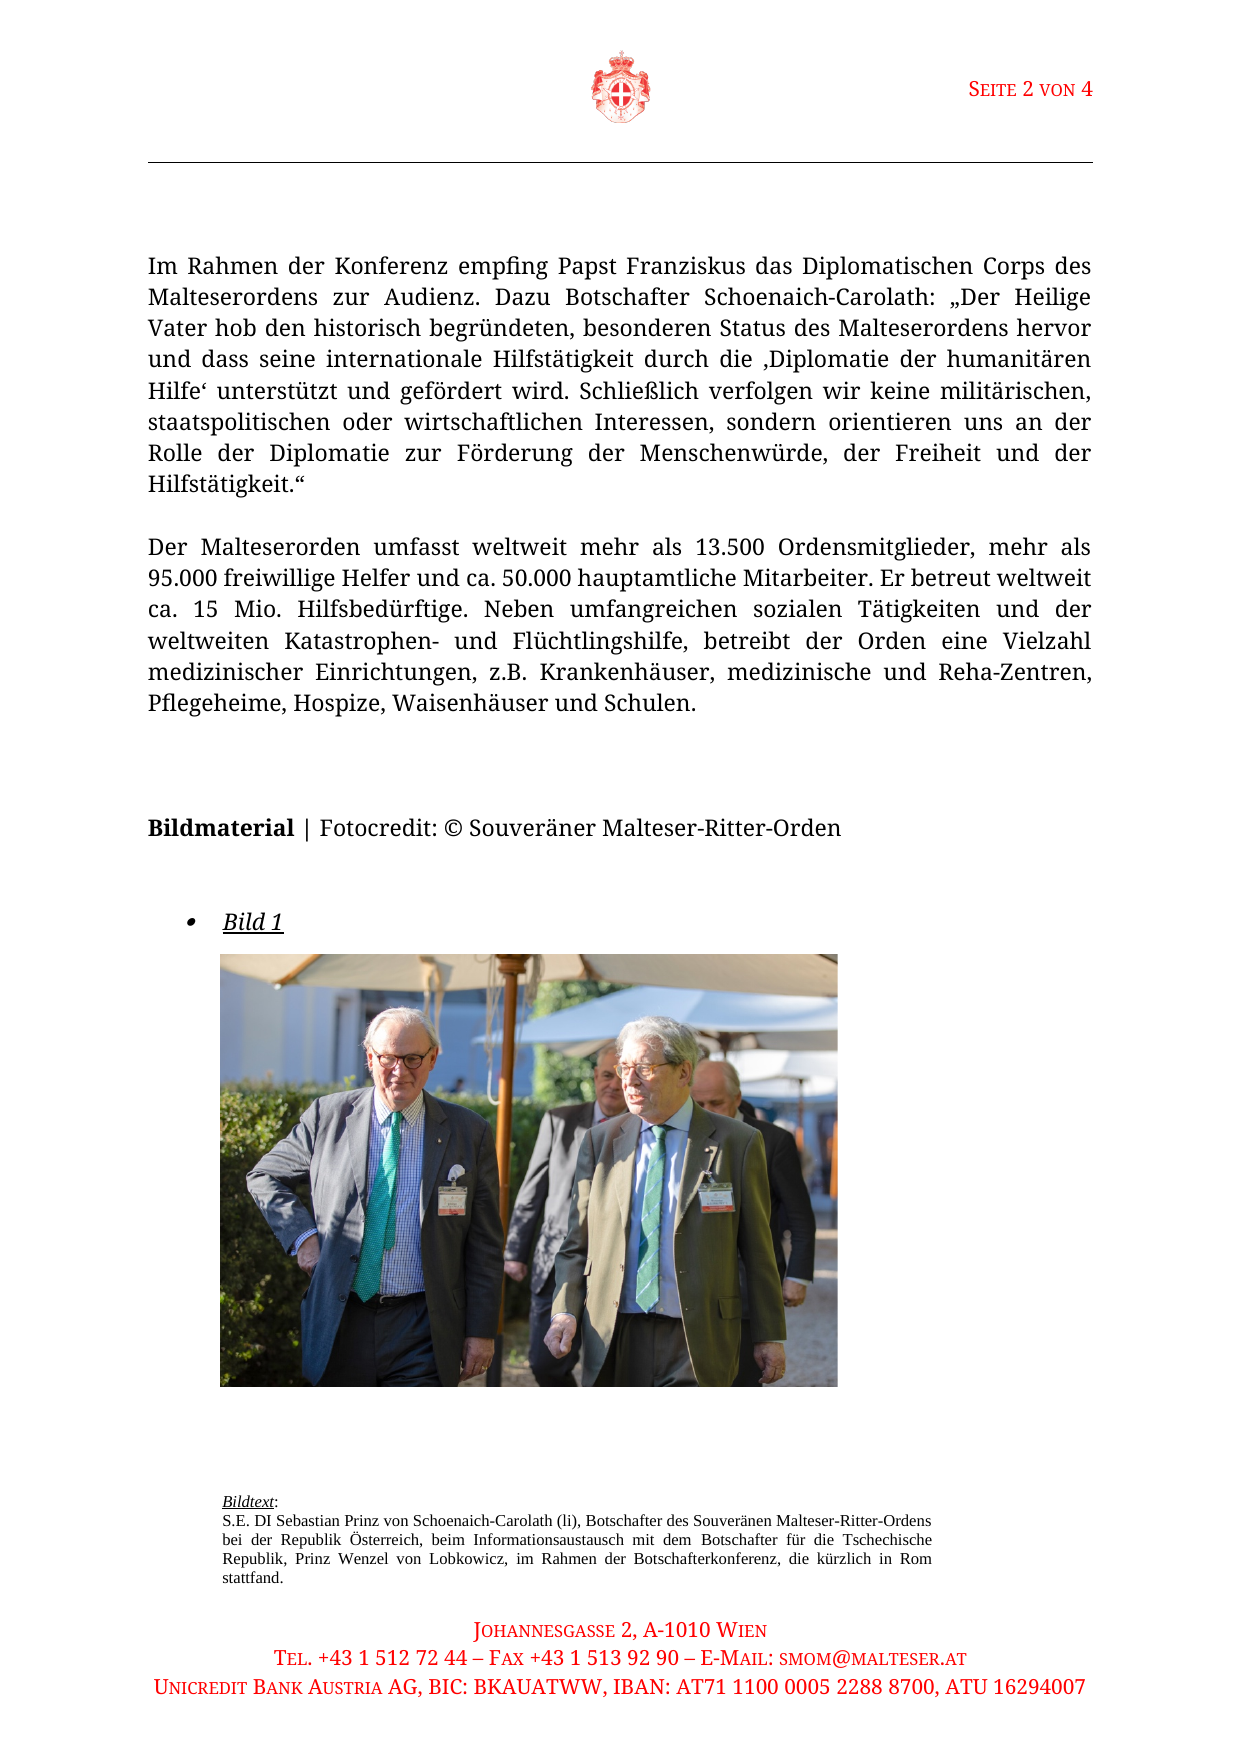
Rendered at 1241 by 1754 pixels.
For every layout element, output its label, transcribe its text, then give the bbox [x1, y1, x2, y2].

text Der Malteserorden umfasst weltweit mehr als 13.500 Ordensmitglieder, mehr als 95.000 freiwillige Helfer und ca. 50.000 hauptamtliche Mitarbeiter. Er betreut weltweit ca. 15 Mio. Hilfsbedürftige. Neben umfangreichen sozialen Tätigkeiten und der weltweiten Katastrophen- und Flüchtlingshilfe, betreibt der Orden eine Vielzahl medizinischer Einrichtungen, z.B. Krankenhäuser, medizinische und Reha-Zentren, Pflegeheime, Hospize, Waisenhäuser und Schulen. [148, 531, 1093, 718]
text Bildmaterial | Fotocredit: © Souveräner Malteser-Ritter-Orden [148, 812, 1093, 843]
picture [591, 50, 651, 123]
list Bild 1 [185, 906, 1093, 937]
text Im Rahmen der Konferenz empfing Papst Franziskus das Diplomatischen Corps des Malteserordens zur Audienz. Dazu Botschafter Schoenaich-Carolath: „Der Heilige Vater hob den historisch begründeten, besonderen Status des Malteserordens hervor und dass seine internationale Hilfstätigkeit durch die ‚Diplomatie der humanitären Hilfe‘ unterstützt und gefördert wird. Schließlich verfolgen wir keine militärischen, staatspolitischen oder wirtschaftlichen Interessen, sondern orientieren uns an der Rolle der Diplomatie zur Förderung der Menschenwürde, der Freiheit und der Hilfstätigkeit.“ [148, 249, 1093, 499]
picture [220, 954, 838, 1387]
